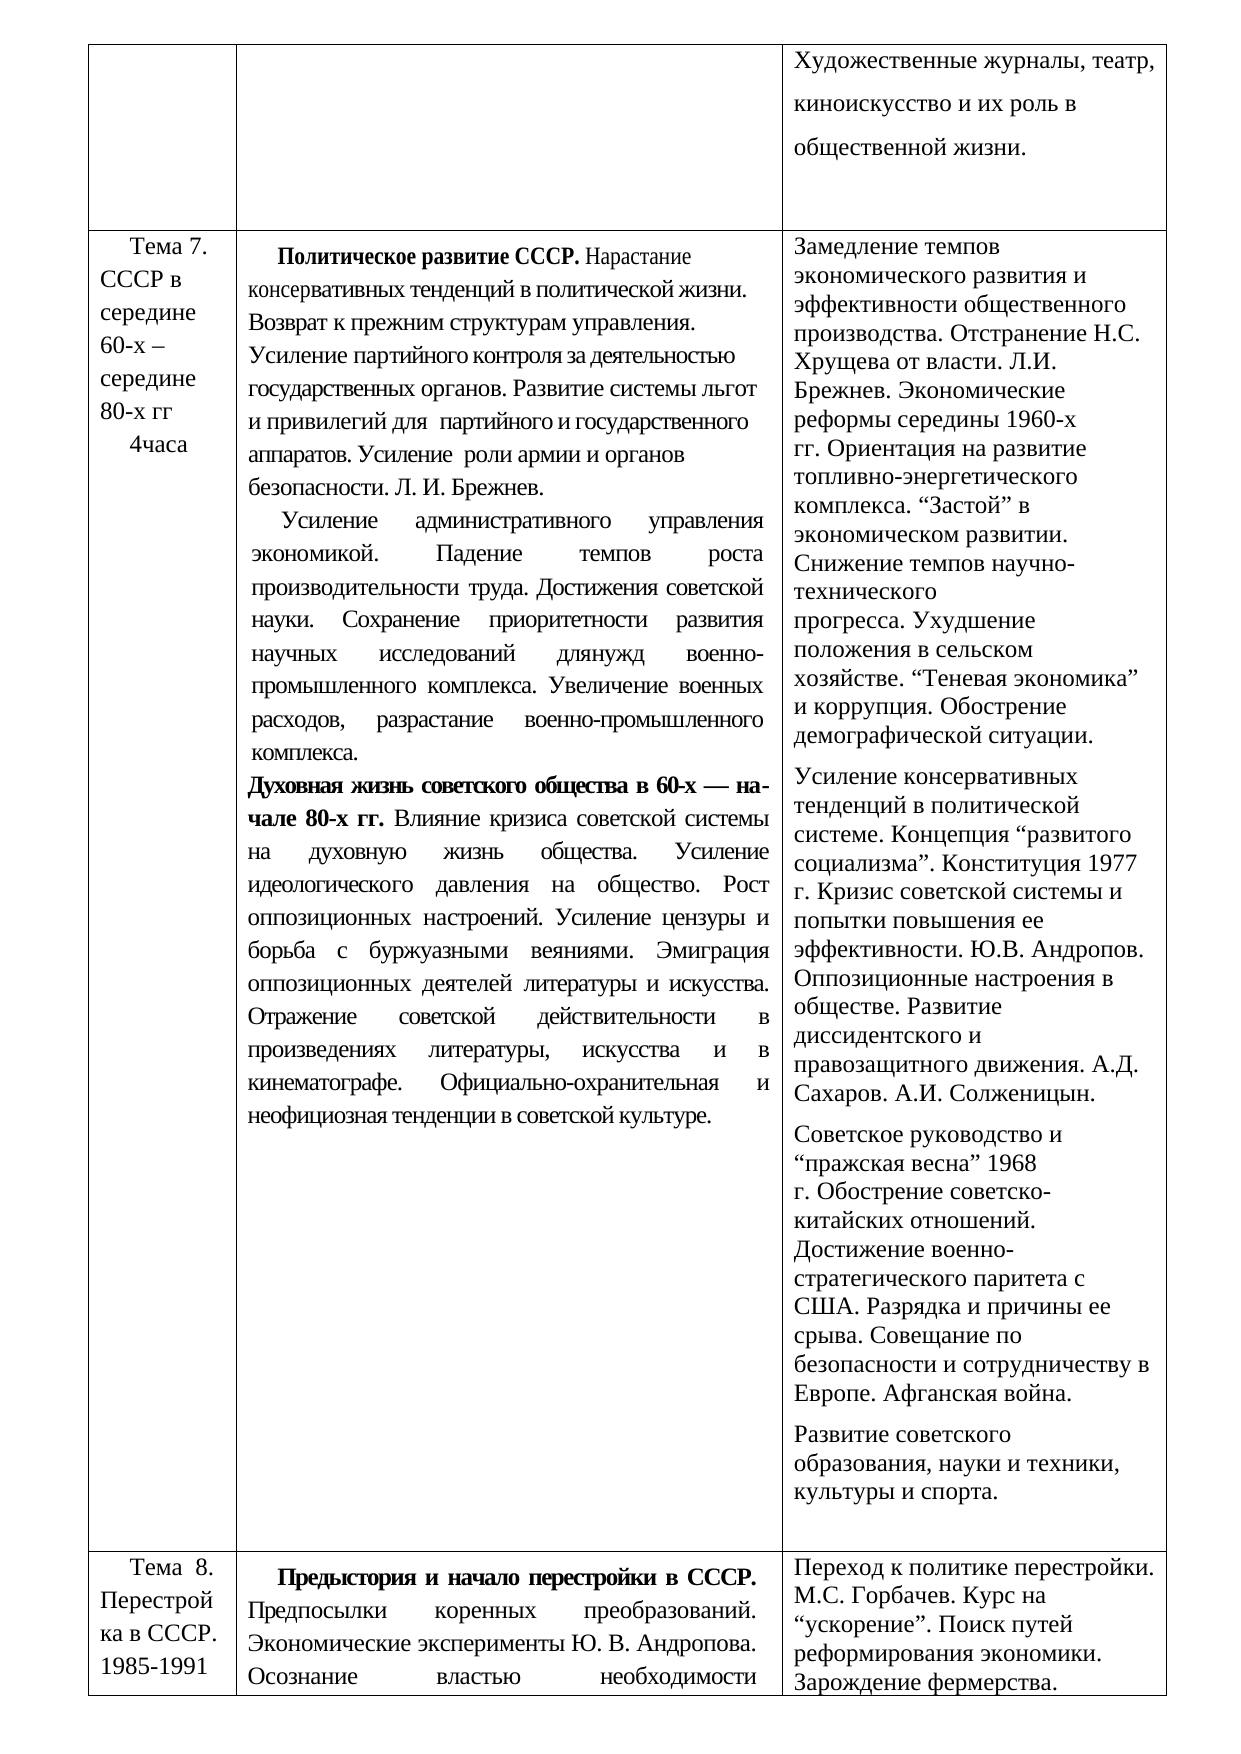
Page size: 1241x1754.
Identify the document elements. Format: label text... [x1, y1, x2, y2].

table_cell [89, 1552, 236, 1695]
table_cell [783, 45, 1166, 230]
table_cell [783, 1552, 1166, 1695]
table_cell Замедление темпов экономического развития и эффективности общественного производства. Отстранение Н.С. Хрущева от власти. Л.И. Брежнев. Экономические реформы середины 1960-х гг. Ориентация на развитие топливно-энергетического комплекса. “Застой” в экономическом развитии. Снижение темпов научно-технического прогресса. Ухудшение положения в сельском хозяйстве. “Теневая экономика” и коррупция. Обострение демографической ситуации. Усиление консервативных тенденций в политической системе. Концепция “развитого социализма”. Конституция 1977 г. Кризис советской системы и попытки повышения ее эффективности. Ю.В. Андропов. Оппозиционные настроения в обществе. Развитие диссидентского и правозащитного движения. А.Д. Сахаров. А.И. Солженицын. Советское руководство и “пражская весна” 1968 г. Обострение советско-китайских отношений. Достижение военно-стратегического паритета с США. Разрядка и причины ее срыва. Совещание по безопасности и сотрудничеству в Европе. Афганская война. Развитие советского образования, науки и техники, культуры и спорта. [783, 231, 1166, 1551]
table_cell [89, 45, 236, 230]
table_cell Политическое развитие СССР. Нарастание консервативных тенденций в политической жизни. Возврат к прежним структурам управления. Усиление партийного контроля за деятельностью государственных органов. Развитие системы льгот и привилегий для партийного и государственного аппаратов. Усиление роли армии и органов безопасности. Л. И. Брежнев. Усиление административного управления экономикой. Падение темпов роста производительности труда. Достижения советской науки. Сохранение приоритетности развития научных исследований длянужд военно-промышленного комплекса. Увеличение военных расходов, разрастание военно-промышленного комплекса. Духовная жизнь советского общества в 60-х — начале 80-х гг. Влияние кризиса советской системы на духовную жизнь общества. Усиление идеологического давления на общество. Рост оппозиционных настроений. Усиление цензуры и борьба с буржуазными веяниями. Эмиграция оппозиционных деятелей литературы и искусства. Отражение советской действительности в произведениях литературы, искусства и в кинематографе. Официально-охранительная и неофициозная тенденции в советской культуре. [237, 231, 782, 1551]
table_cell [237, 45, 782, 230]
table_cell Тема 7. СССР в середине 60-х – середине 80-х гг 4часа [89, 231, 236, 1551]
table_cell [237, 1552, 782, 1695]
